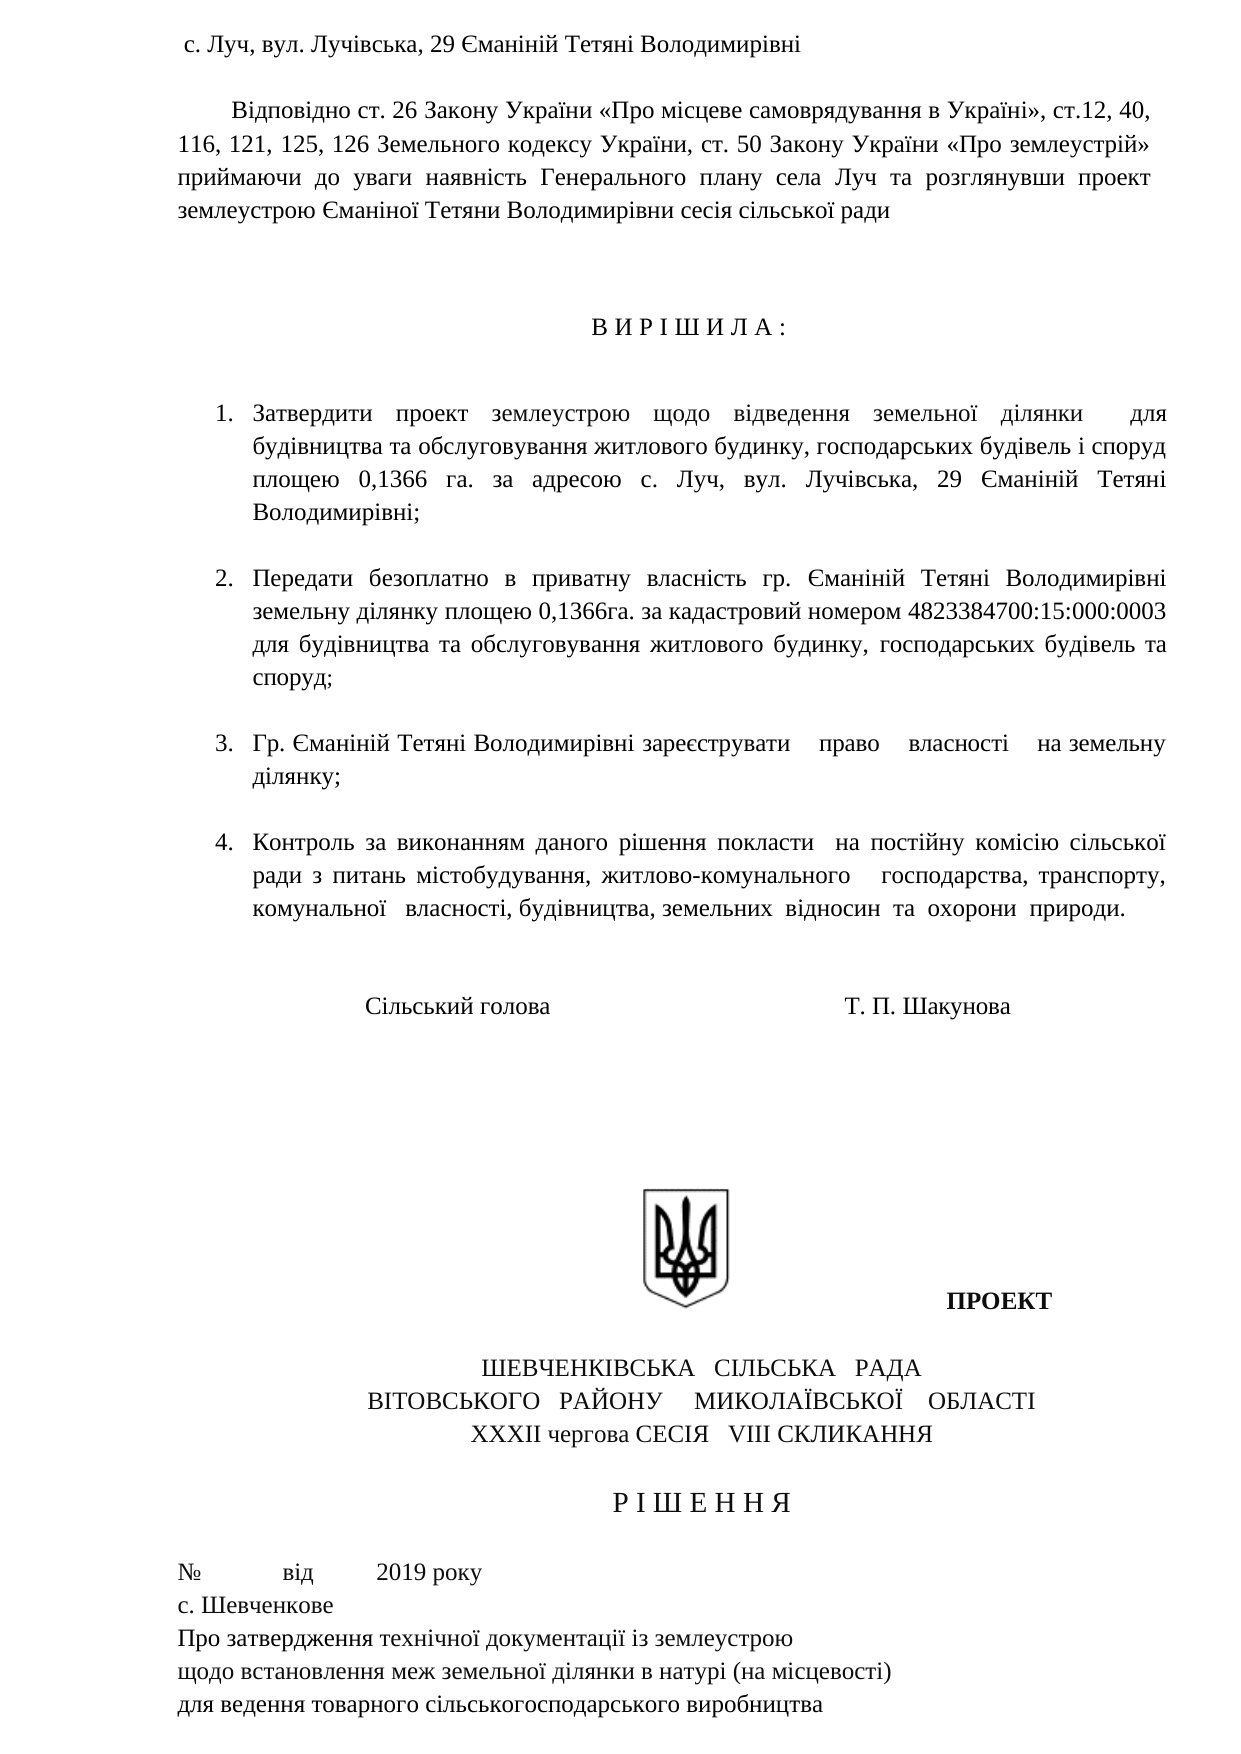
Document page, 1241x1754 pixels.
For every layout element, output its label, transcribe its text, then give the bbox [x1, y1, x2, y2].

text Відповідно ст. 26 Закону України «Про місцеве самоврядування в Україні», ст.12, 40, 116, 121, 125, 126 Земельного кодексу України, ст. 50 Закону України «Про землеустрій» приймаючи до уваги наявність Генерального плану села Луч та розглянувши проект землеустрою Єманіної Тетяни Володимирівни сесія сільської ради [177, 96, 1152, 223]
text с. Луч, вул. Лучівська, 29 Єманіній Тетяні Володимирівні [177, 29, 1167, 58]
text щодо встановлення меж земельної ділянки в натурі (на місцевості) [177, 1656, 1167, 1685]
picture [642, 1188, 730, 1309]
text Про затвердження технічної документації із землеустрою [177, 1623, 1167, 1652]
list Передати безоплатно в приватну власність гр. Єманіній Тетяні Володимирівні земельну ділянку площею 0,1366га. за кадастровий номером 4823384700:15:000:0003 для будівництва та обслуговування житлового будинку, господарських будівель та споруд; [215, 563, 1167, 691]
text № від 2019 року [177, 1557, 1167, 1586]
list Контроль за виконанням даного рішення покласти на постійну комісію сільської ради з питань містобудування, житлово-комунального господарства, транспорту, комунальної власності, будівництва, земельних відносин та охорони природи. [215, 827, 1167, 922]
text Сільський голова Т. П. Шакунова [177, 991, 1167, 1020]
text ШЕВЧЕНКІВСЬКА СІЛЬСЬКА РАДА ВІТОВСЬКОГО РАЙОНУ МИКОЛАЇВСЬКОЇ ОБЛАСТІ ХХХІІ чергова СЕСІЯ VІІІ СКЛИКАННЯ [236, 1353, 1167, 1448]
text с. Шевченкове [177, 1590, 1167, 1619]
text для ведення товарного сільськогосподарського виробництва [177, 1689, 1167, 1718]
text ВИРІШИЛА: [236, 312, 1167, 341]
text Р І Ш Е Н Н Я [236, 1485, 1167, 1519]
list Затвердити проект землеустрою щодо відведення земельної ділянки для будівництва та обслуговування житлового будинку, господарських будівель і споруд площею 0,1366 га. за адресою с. Луч, вул. Лучівська, 29 Єманіній Тетяні Володимирівні; [215, 398, 1167, 526]
text ПРОЕКТ [177, 1189, 1167, 1314]
list Гр. Єманіній Тетяні Володимирівні зареєструвати право власності на земельну ділянку; [215, 728, 1167, 790]
